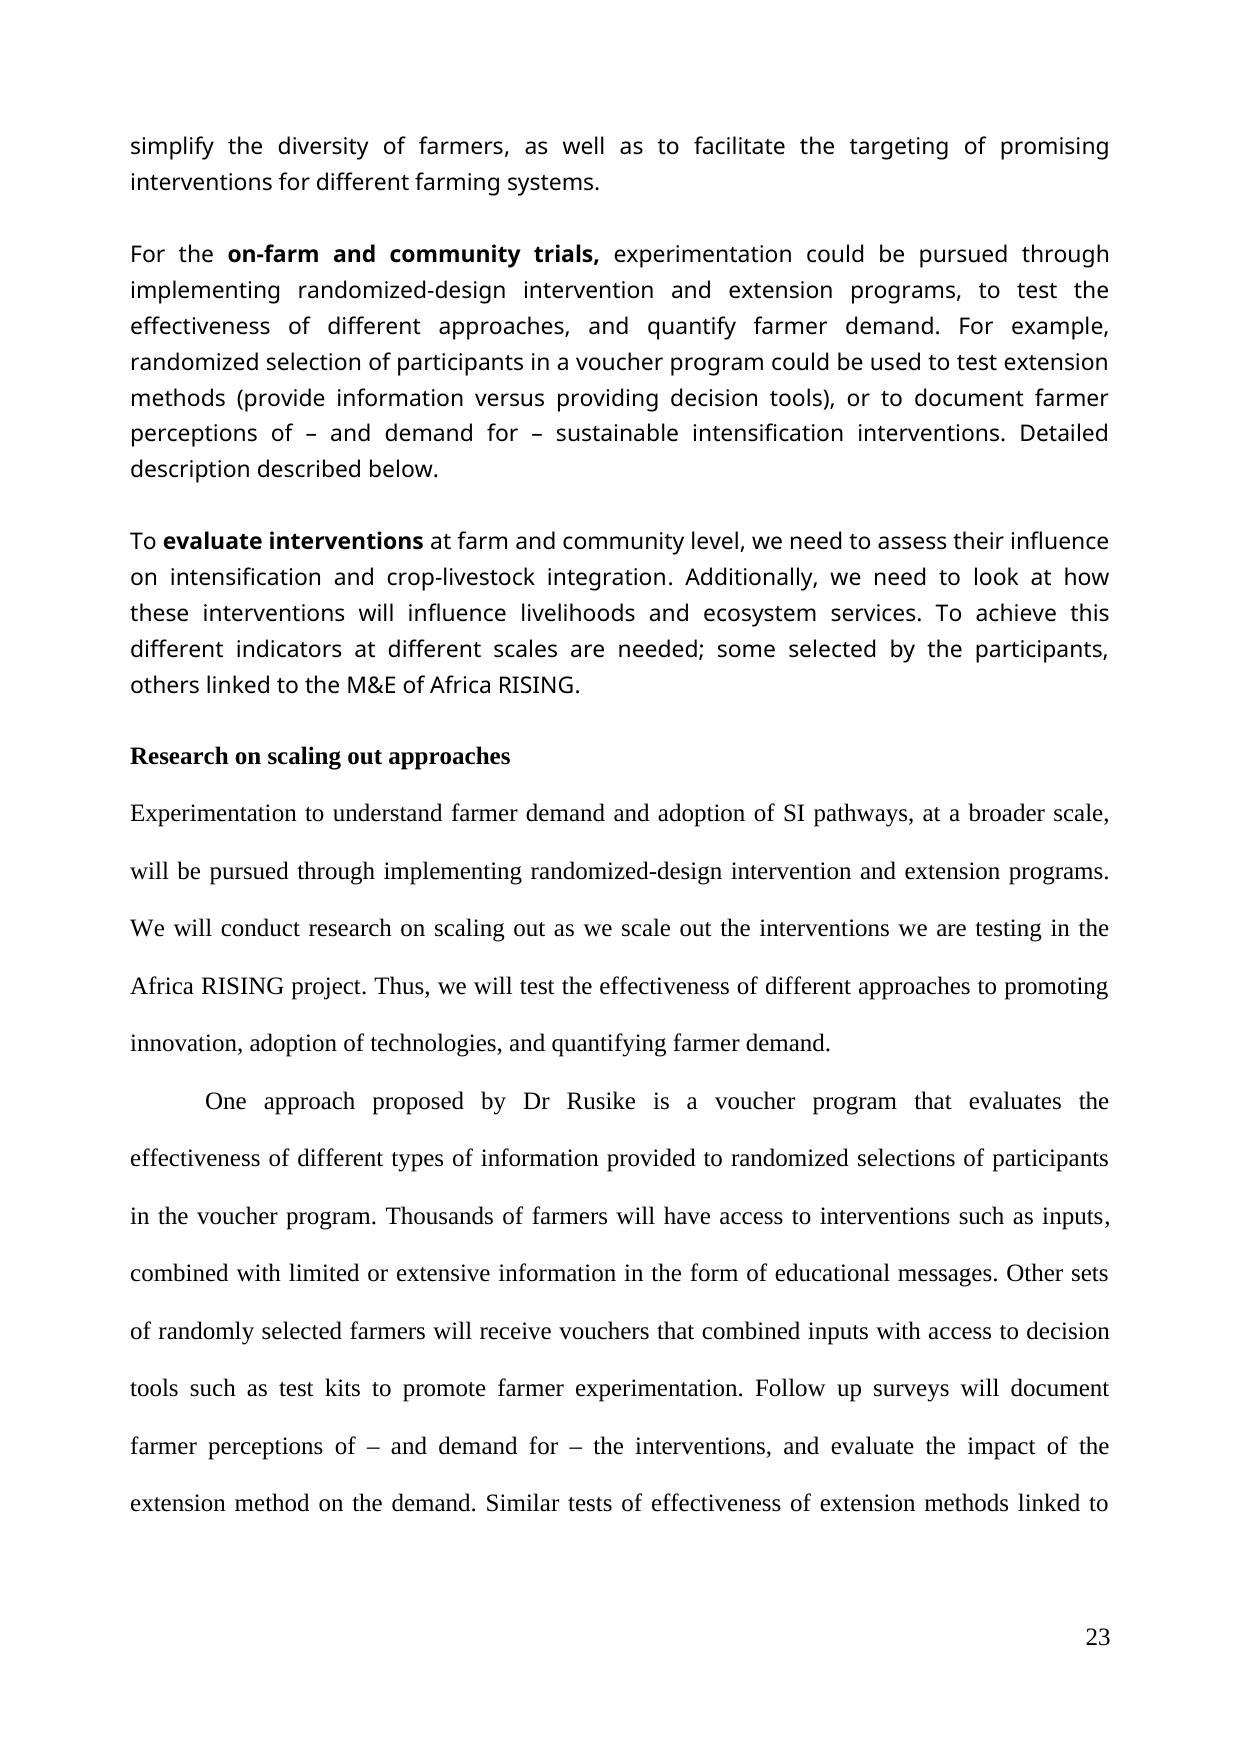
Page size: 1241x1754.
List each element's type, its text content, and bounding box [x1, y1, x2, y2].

text Research on scaling out approaches [130, 741, 1110, 769]
text For the on-farm and community trials, experimentation could be pursued through implementing randomized-design intervention and extension programs, to test the effectiveness of different approaches, and quantify farmer demand. For example, randomized selection of participants in a voucher program could be used to test extension methods (provide information versus providing decision tools), or to document farmer perceptions of – and demand for – sustainable intensification interventions. Detailed description described below. [130, 238, 1110, 484]
text Experimentation to understand farmer demand and adoption of SI pathways, at a broader scale, will be pursued through implementing randomized-design intervention and extension programs. We will conduct research on scaling out as we scale out the interventions we are testing in the Africa RISING project. Thus, we will test the effectiveness of different approaches to promoting innovation, adoption of technologies, and quantifying farmer demand. [130, 798, 1110, 1057]
text To evaluate interventions at farm and community level, we need to assess their influence on intensification and crop-livestock integration. Additionally, we need to look at how these interventions will influence livelihoods and ecosystem services. To achieve this different indicators at different scales are needed; some selected by the participants, others linked to the M&E of Africa RISING. [130, 525, 1110, 700]
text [130, 130, 1110, 197]
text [130, 1086, 1110, 1517]
